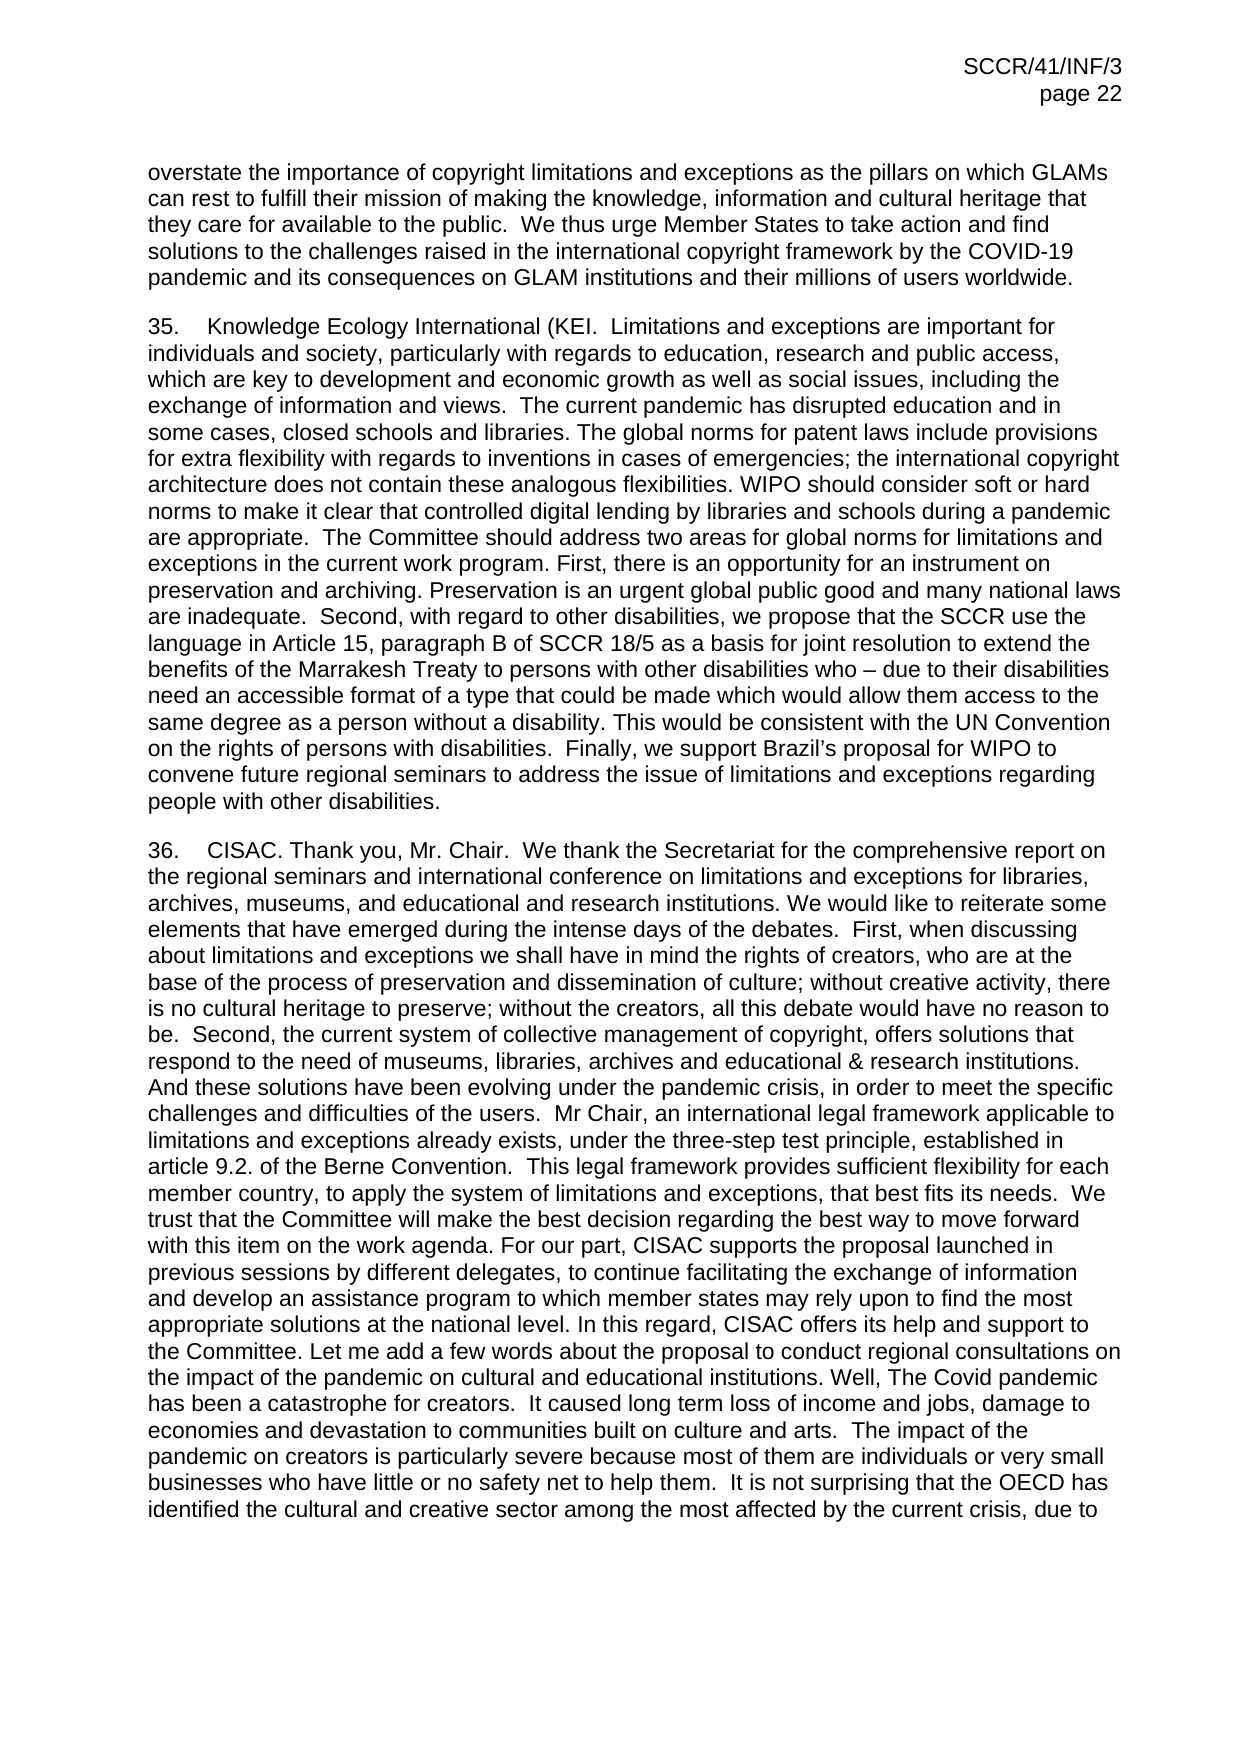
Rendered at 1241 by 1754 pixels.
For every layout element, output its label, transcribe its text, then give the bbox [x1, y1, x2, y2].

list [148, 158, 1122, 290]
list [148, 837, 1122, 1522]
list Knowledge Ecology International (KEI. Limitations and exceptions are important for individuals and society, particularly with regards to education, research and public access, which are key to development and economic growth as well as social issues, including the exchange of information and views. The current pandemic has disrupted education and in some cases, closed schools and libraries. The global norms for patent laws include provisions for extra flexibility with regards to inventions in cases of emergencies; the international copyright architecture does not contain these analogous flexibilities. WIPO should consider soft or hard norms to make it clear that controlled digital lending by libraries and schools during a pandemic are appropriate. The Committee should address two areas for global norms for limitations and exceptions in the current work program. First, there is an opportunity for an instrument on preservation and archiving. Preservation is an urgent global public good and many national laws are inadequate. Second, with regard to other disabilities, we propose that the SCCR use the language in Article 15, paragraph B of SCCR 18/5 as a basis for joint resolution to extend the benefits of the Marrakesh Treaty to persons with other disabilities who – due to their disabilities need an accessible format of a type that could be made which would allow them access to the same degree as a person without a disability. This would be consistent with the UN Convention on the rights of persons with disabilities. Finally, we support Brazil’s proposal for WIPO to convene future regional seminars to address the issue of limitations and exceptions regarding people with other disabilities. [148, 313, 1122, 814]
